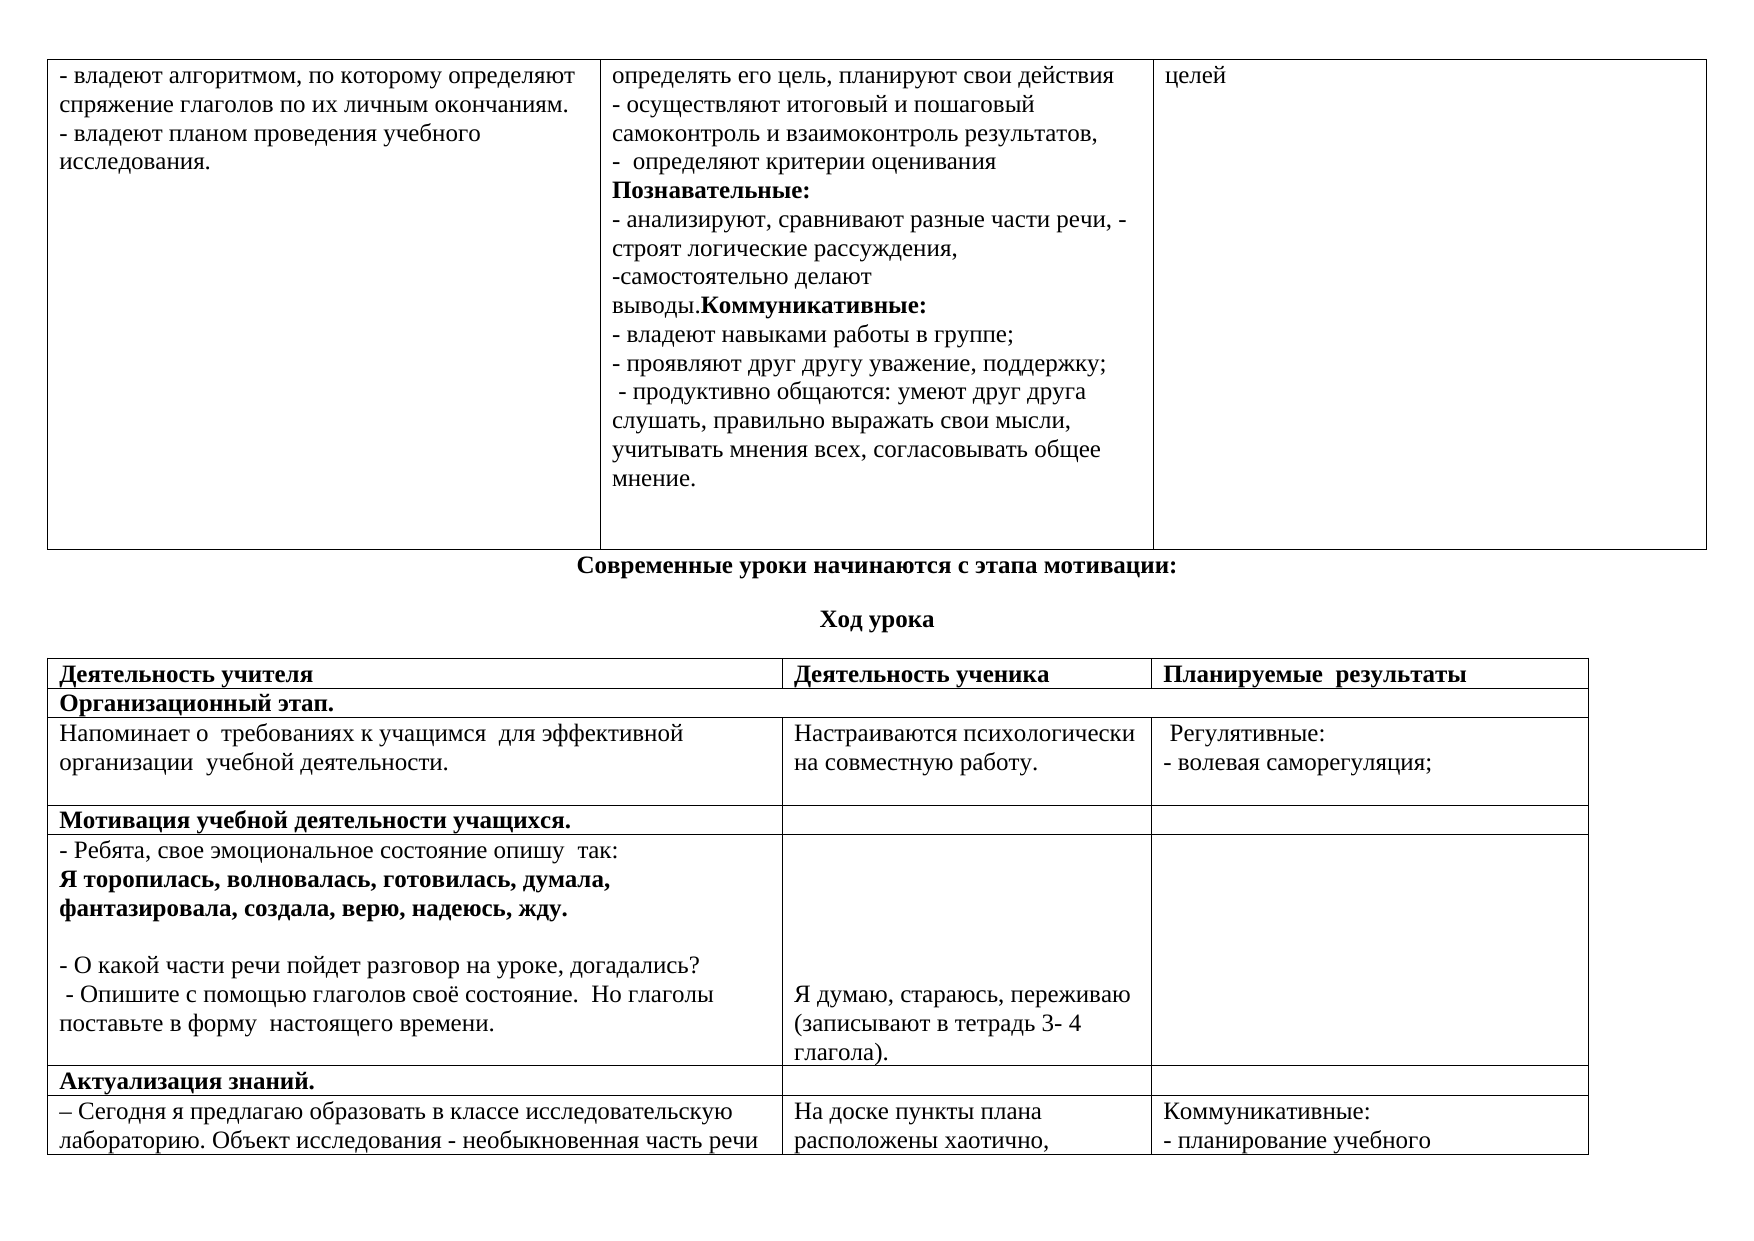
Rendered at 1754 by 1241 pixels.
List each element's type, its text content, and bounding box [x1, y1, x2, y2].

table_cell Мотивация учебной деятельности учащихся. [48, 806, 782, 834]
table_cell [783, 806, 1151, 834]
table_header Деятельность ученика [783, 659, 1151, 687]
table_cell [1154, 60, 1706, 549]
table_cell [48, 1096, 782, 1154]
table_cell [1152, 1066, 1588, 1095]
table_header Деятельность учителя [48, 659, 782, 687]
table_cell Настраиваются психологически на совместную работу. [783, 718, 1151, 804]
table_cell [1152, 1096, 1588, 1154]
text Ход урока [59, 604, 1695, 632]
table_cell [1152, 835, 1588, 1065]
table_cell [1152, 806, 1588, 834]
table_header Планируемые результаты [1152, 659, 1588, 687]
table_cell Я думаю, стараюсь, переживаю (записывают в тетрадь 3- 4 глагола). [783, 835, 1151, 1065]
table_cell Организационный этап. [48, 689, 1588, 717]
table_cell Актуализация знаний. [48, 1066, 782, 1095]
text Современные уроки начинаются с этапа мотивации: [59, 550, 1695, 579]
table_cell Регулятивные: - волевая саморегуляция; [1152, 718, 1588, 804]
table_cell [783, 1066, 1151, 1095]
table_cell - Ребята, свое эмоциональное состояние опишу так: Я торопилась, волновалась, готовилась, думала, фантазировала, создала, верю, надеюсь, жду. - О какой части речи пойдет разговор на уроке, догадались? - Опишите с помощью глаголов своё состояние. Но глаголы поставьте в форму настоящего времени. [48, 835, 782, 1065]
table_cell Напоминает о требованиях к учащимся для эффективной организации учебной деятельности. [48, 718, 782, 804]
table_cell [783, 1096, 1151, 1154]
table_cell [601, 60, 1153, 549]
